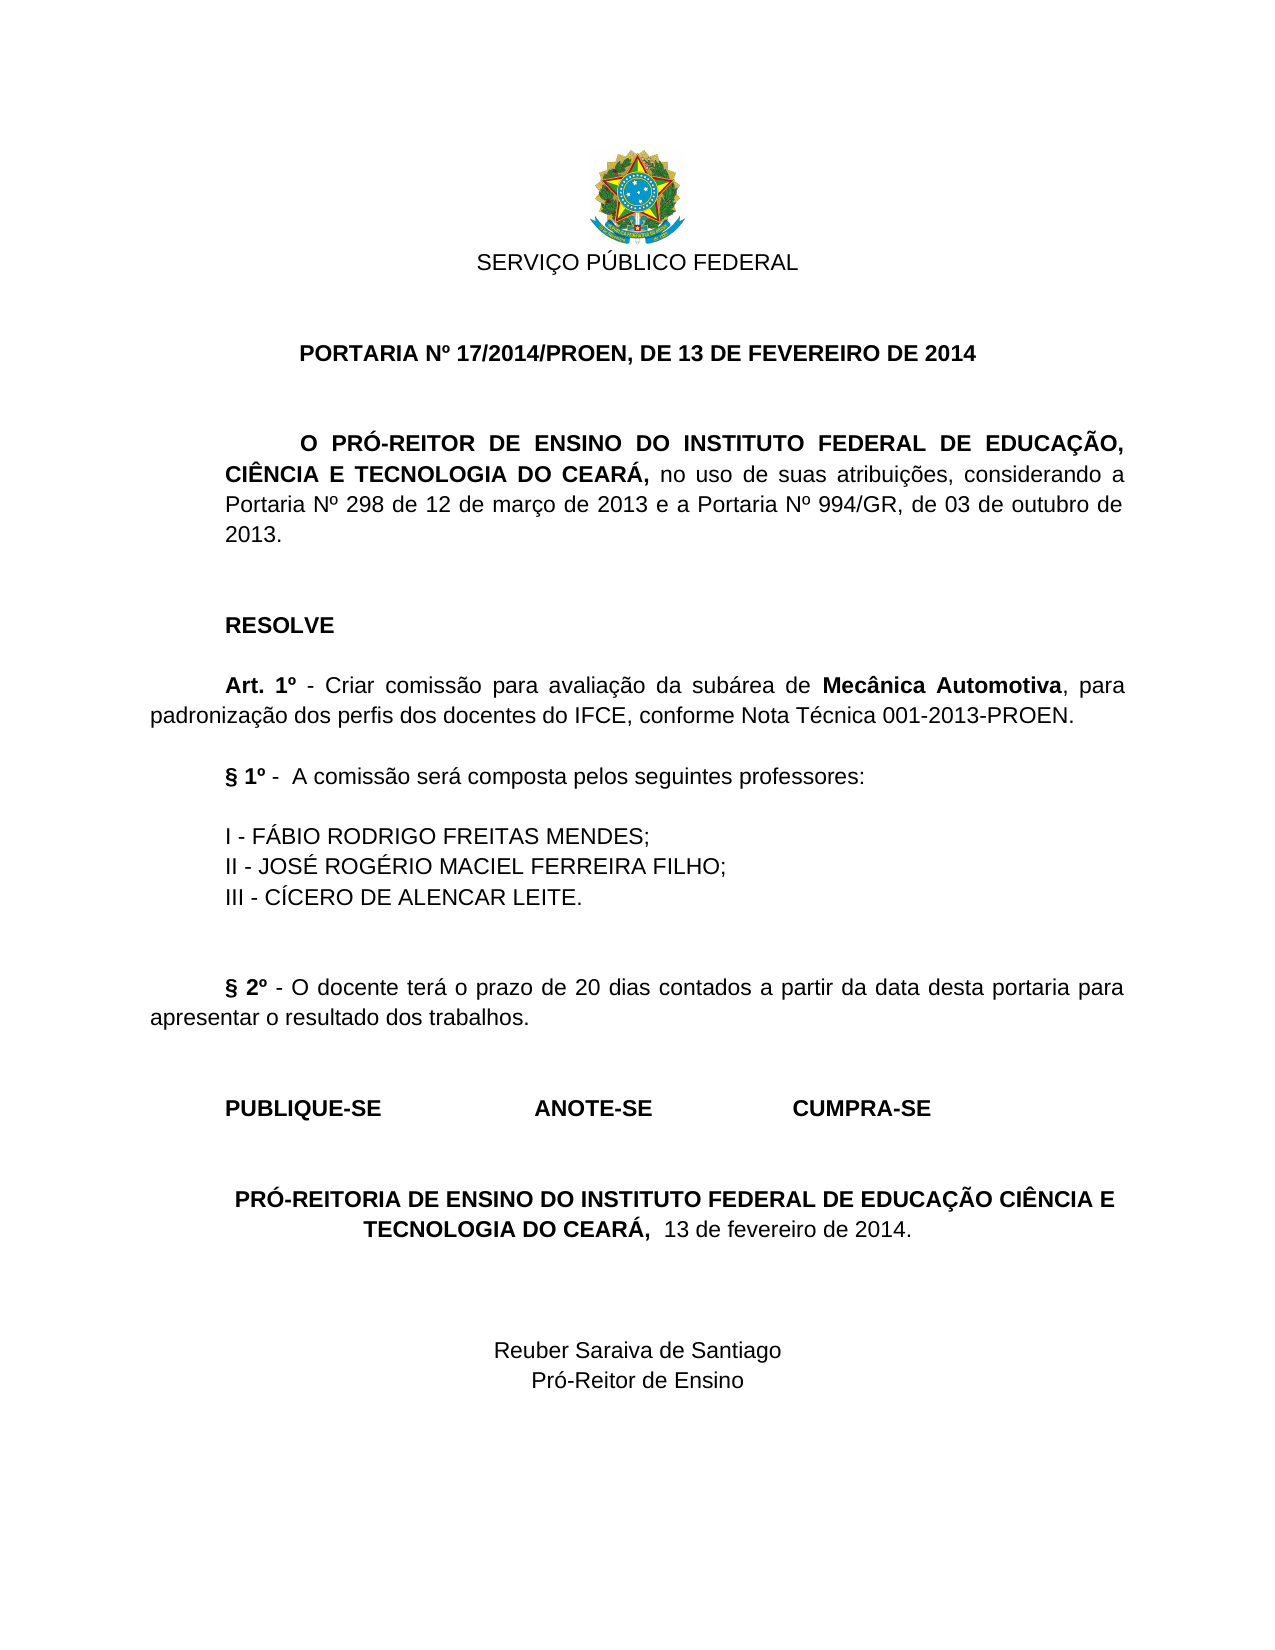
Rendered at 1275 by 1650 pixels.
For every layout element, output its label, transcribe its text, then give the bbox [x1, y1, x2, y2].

text PUBLIQUE-SE ANOTE-SE CUMPRA-SE [150, 1095, 1125, 1121]
text O PRÓ-REITOR DE ENSINO DO INSTITUTO FEDERAL DE EDUCAÇÃO, CIÊNCIA E TECNOLOGIA DO CEARÁ, no uso de suas atribuições, considerando a Portaria Nº 298 de 12 de março de 2013 e a Portaria Nº 994/GR, de 03 de outubro de 2013. [225, 430, 1125, 547]
text § 1º - A comissão será composta pelos seguintes professores: [150, 763, 1125, 789]
text SERVIÇO PÚBLICO FEDERAL [150, 249, 1125, 276]
text Pró-Reitor de Ensino [150, 1367, 1125, 1393]
text I - FÁBIO RODRIGO FREITAS MENDES; [150, 823, 1125, 849]
text Reuber Saraiva de Santiago [150, 1337, 1125, 1363]
text § 2º - O docente terá o prazo de 20 dias contados a partir da data desta portaria para apresentar o resultado dos trabalhos. [150, 974, 1125, 1031]
text III - CÍCERO DE ALENCAR LEITE. [150, 883, 1125, 910]
text RESOLVE [150, 612, 1125, 638]
picture [589, 150, 686, 246]
text PRÓ-REITORIA DE ENSINO DO INSTITUTO FEDERAL DE EDUCAÇÃO CIÊNCIA E TECNOLOGIA DO CEARÁ, 13 de fevereiro de 2014. [150, 1186, 1125, 1242]
text II - JOSÉ ROGÉRIO MACIEL FERREIRA FILHO; [150, 853, 1125, 880]
text Art. 1º - Criar comissão para avaliação da subárea de Mecânica Automotiva, para padronização dos perfis dos docentes do IFCE, conforme Nota Técnica 001-2013-PROEN. [150, 672, 1125, 729]
text PORTARIA Nº 17/2014/PROEN, DE 13 DE FEVEREIRO DE 2014 [150, 340, 1125, 366]
